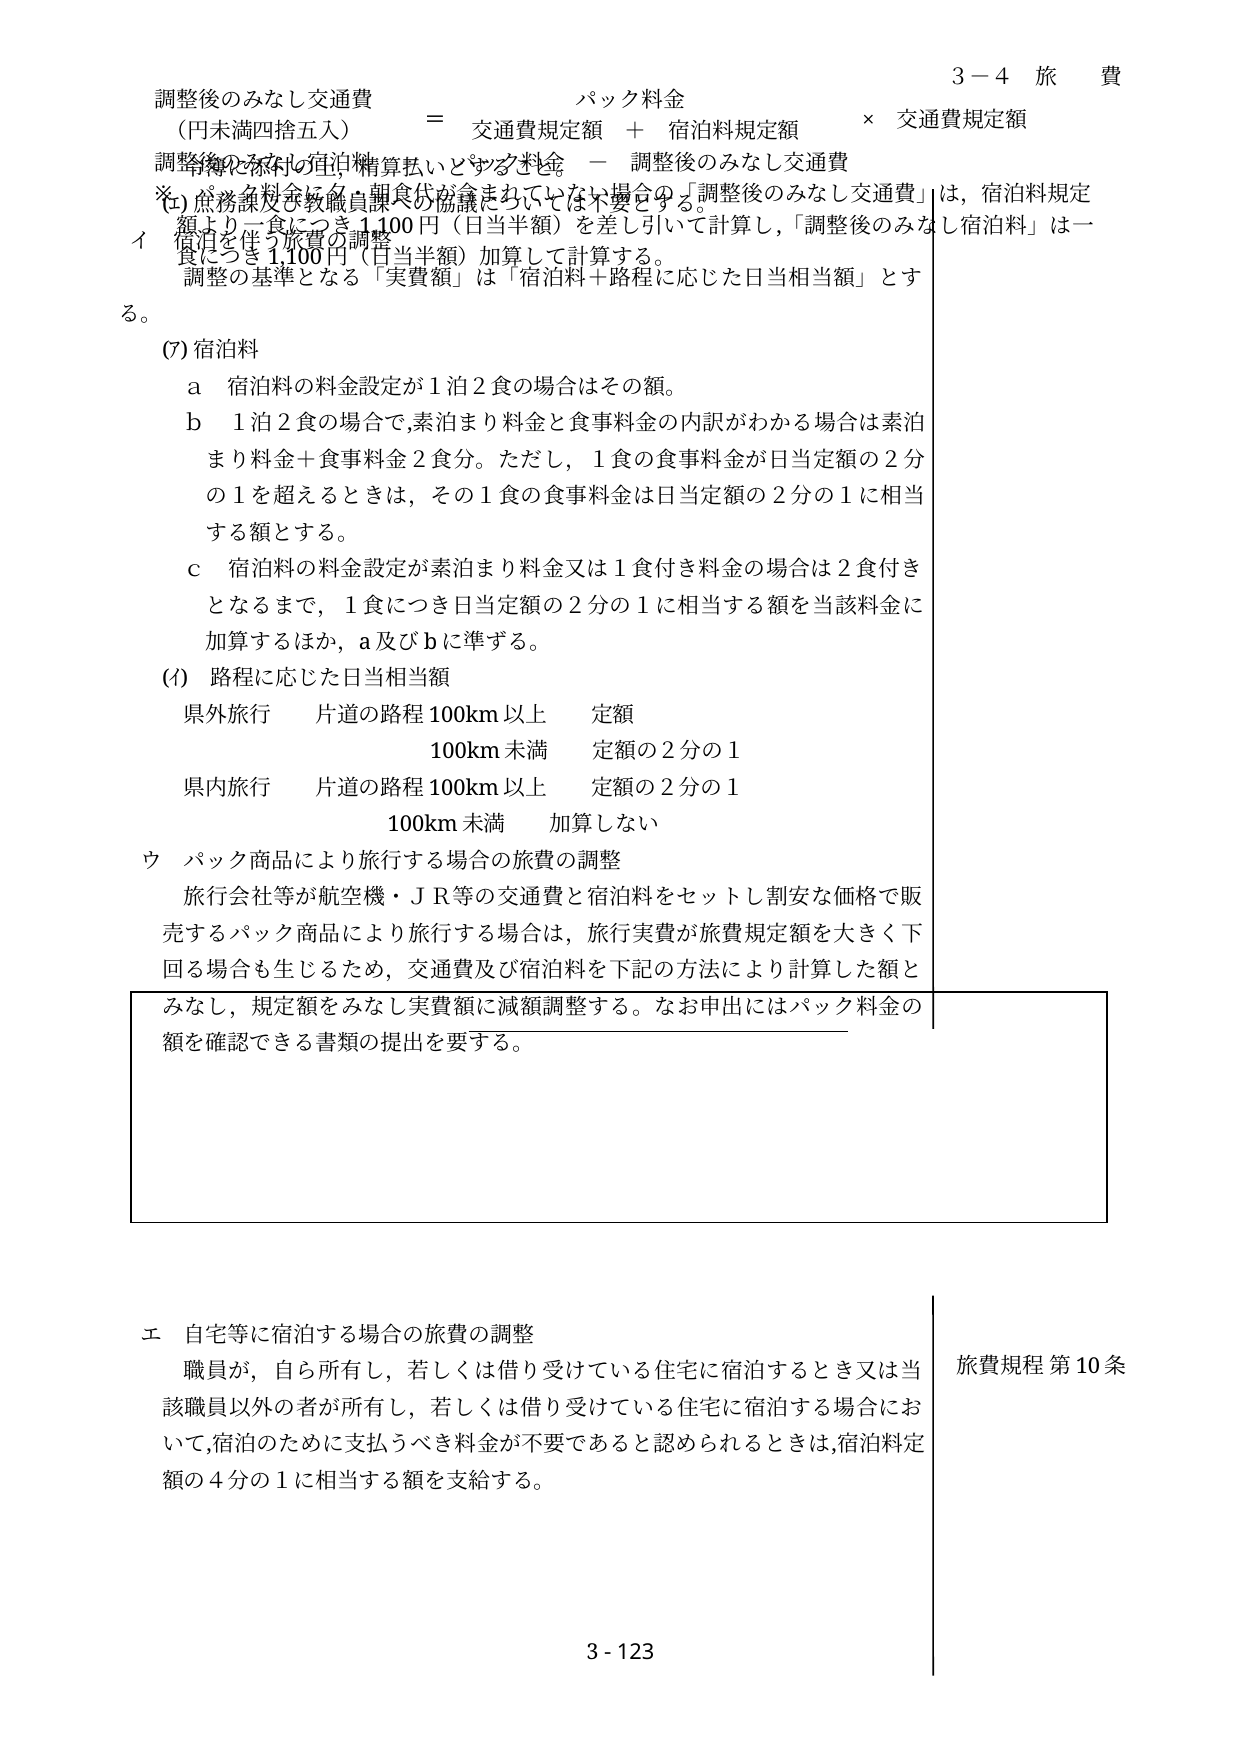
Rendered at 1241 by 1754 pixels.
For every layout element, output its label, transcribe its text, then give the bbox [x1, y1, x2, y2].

text ウ パック商品により旅行する場合の旅費の調整 [118, 841, 925, 877]
text イ 宿泊を伴う旅費の調整 [376, 221, 925, 257]
text (ｱ) 宿泊料 [118, 330, 925, 367]
text 100km未満 加算しない [118, 804, 925, 841]
text 100km未満 定額の２分の１ [118, 731, 925, 768]
text 職員が，自ら所有し，若しくは借り受けている住宅に宿泊するとき又は当該職員以外の者が所有し，若しくは借り受けている住宅に宿泊する場合において,宿泊のために支払うべき料金が不要であると認められるときは,宿泊料定額の４分の１に相当する額を支給する。 [162, 1351, 925, 1497]
text 県外旅行 片道の路程100km以上 定額 [118, 695, 925, 731]
text 調整の基準となる「実費額」は「宿泊料＋路程に応じた日当相当額」とする。 [118, 257, 925, 330]
text 県内旅行 片道の路程100km以上 定額の２分の１ [118, 768, 925, 804]
text イ 宿泊を伴う旅費の調整 [118, 221, 327, 257]
text 旅行会社等が航空機・ＪＲ等の交通費と宿泊料をセットし割安な価格で販売するパック商品により旅行する場合は，旅行実費が旅費規定額を大きく下回る場合も生じるため，交通費及び宿泊料を下記の方法により計算した額とみなし，規定額をみなし実費額に減額調整する。なお申出にはパック料金の額を確認できる書類の提出を要する。 [162, 877, 925, 1059]
text ｃ 宿泊料の料金設定が素泊まり料金又は１食付き料金の場合は２食付きとなるまで，１食につき日当定額の２分の１に相当する額を当該料金に加算するほか，a及びbに準ずる。 [184, 549, 925, 658]
text ａ 宿泊料の料金設定が１泊２食の場合はその額。 [118, 367, 925, 403]
text イ 宿泊を伴う旅費の調整 [310, 221, 382, 257]
text エ 自宅等に宿泊する場合の旅費の調整 [118, 1314, 925, 1351]
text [184, 148, 925, 184]
text (ｲ) 路程に応じた日当相当額 [118, 658, 925, 695]
text (ｴ) 庶務課及び教職員課への協議については不要とする。 [118, 184, 925, 221]
text ｂ １泊２食の場合で,素泊まり料金と食事料金の内訳がわかる場合は素泊まり料金＋食事料金２食分。ただし，１食の食事料金が日当定額の２分の１を超えるときは，その１食の食事料金は日当定額の２分の１に相当する額とする。 [184, 403, 925, 549]
